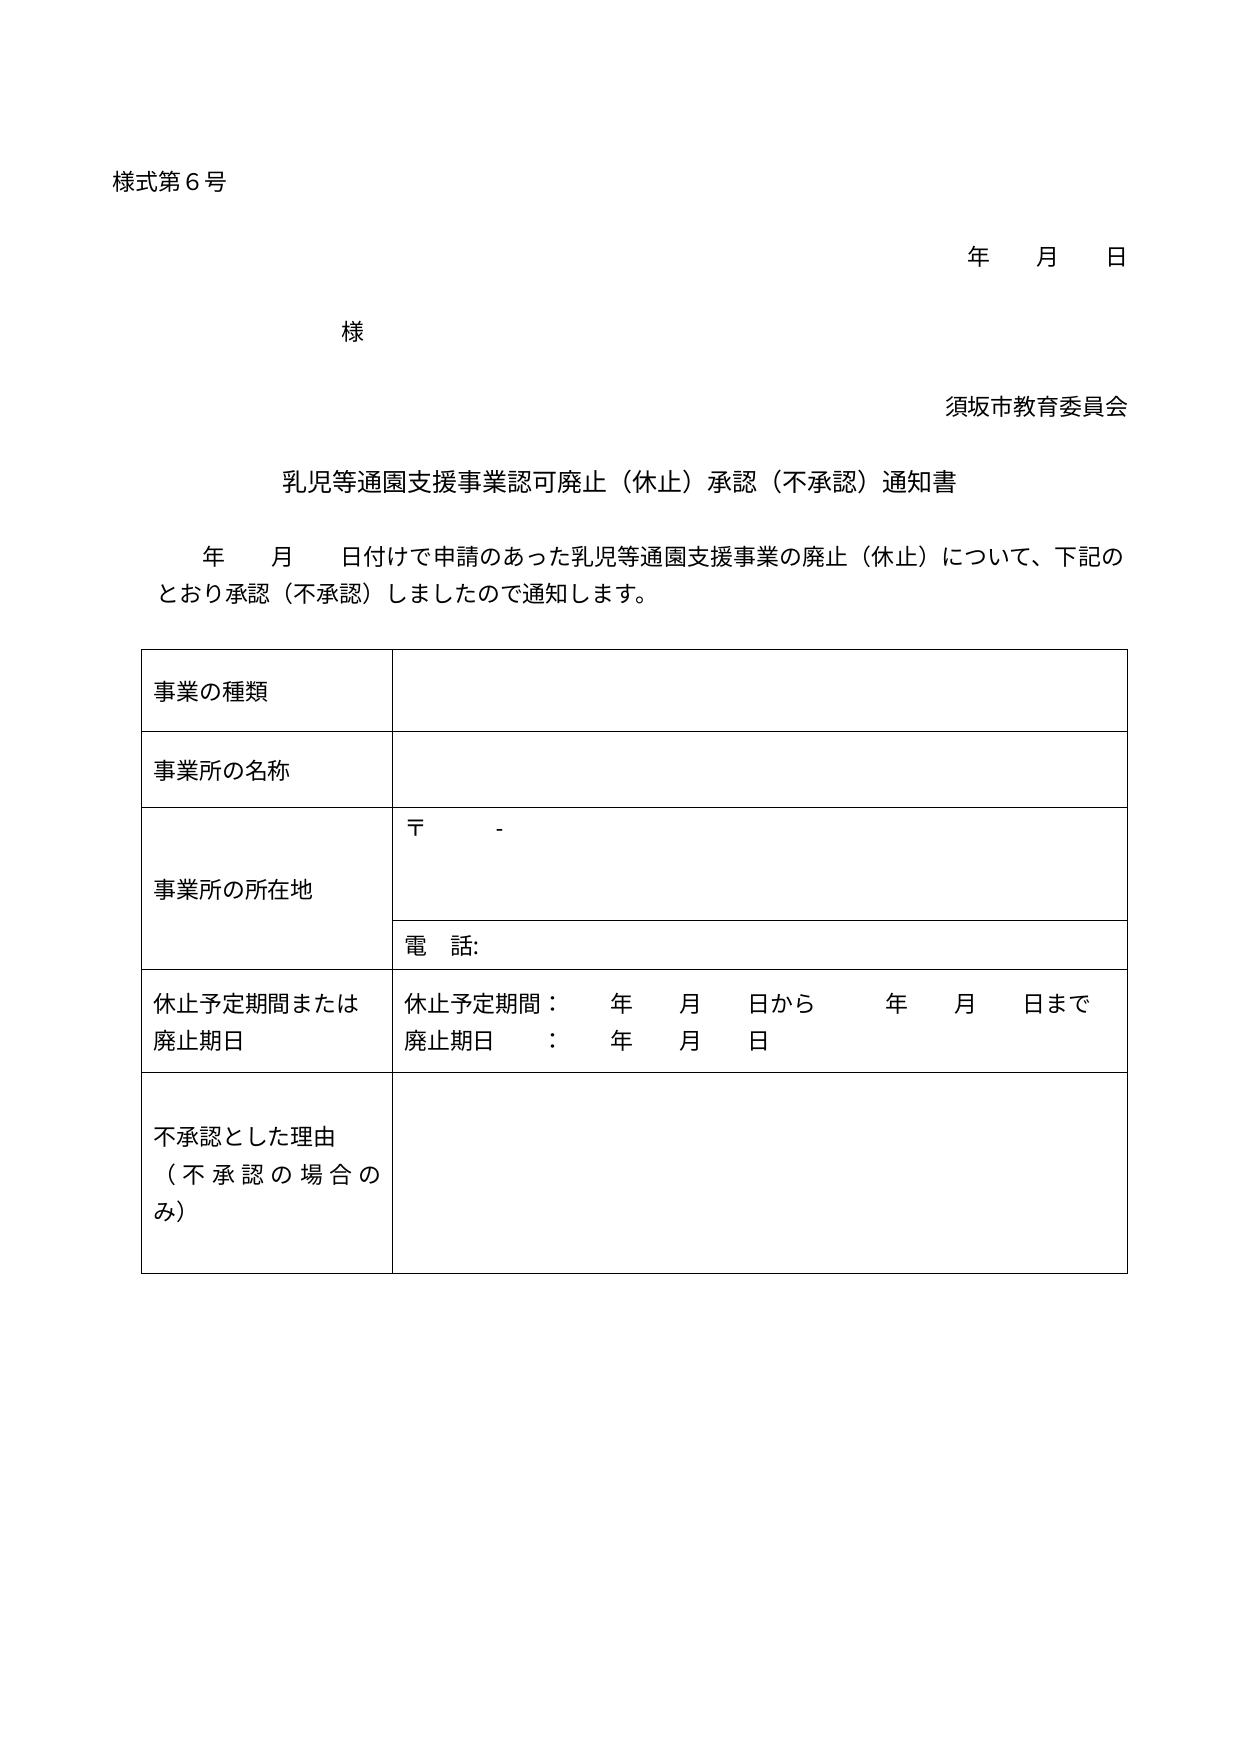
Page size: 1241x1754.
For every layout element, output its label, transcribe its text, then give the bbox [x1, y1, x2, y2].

text 年 月 日 [112, 237, 1128, 274]
table_cell 休止予定期間または 廃止期日 [142, 970, 392, 1072]
table_cell 休止予定期間： 年 月 日から 年 月 日まで 廃止期日 ： 年 月 日 [393, 970, 1127, 1072]
table_cell [393, 1073, 1127, 1273]
text 年 月 日付けで申請のあった乳児等通園支援事業の廃止（休止）について、下記のとおり承認（不承認）しましたので通知します。 [156, 537, 1128, 612]
text 様式第６号 [112, 162, 1128, 199]
table_cell 〒 - [393, 808, 1127, 920]
text 様 [112, 312, 1128, 349]
table_cell 事業所の名称 [142, 732, 392, 807]
text 須坂市教育委員会 [112, 387, 1128, 424]
table_header [393, 650, 1127, 731]
table_cell 事業所の所在地 [142, 808, 392, 968]
table_cell [393, 732, 1127, 807]
text 乳児等通園支援事業認可廃止（休止）承認（不承認）通知書 [112, 462, 1128, 499]
table_cell 電 話: [393, 921, 1127, 968]
table_header 事業の種類 [142, 650, 392, 731]
table_cell 不承認とした理由 （不承認の場合のみ） [142, 1073, 392, 1273]
